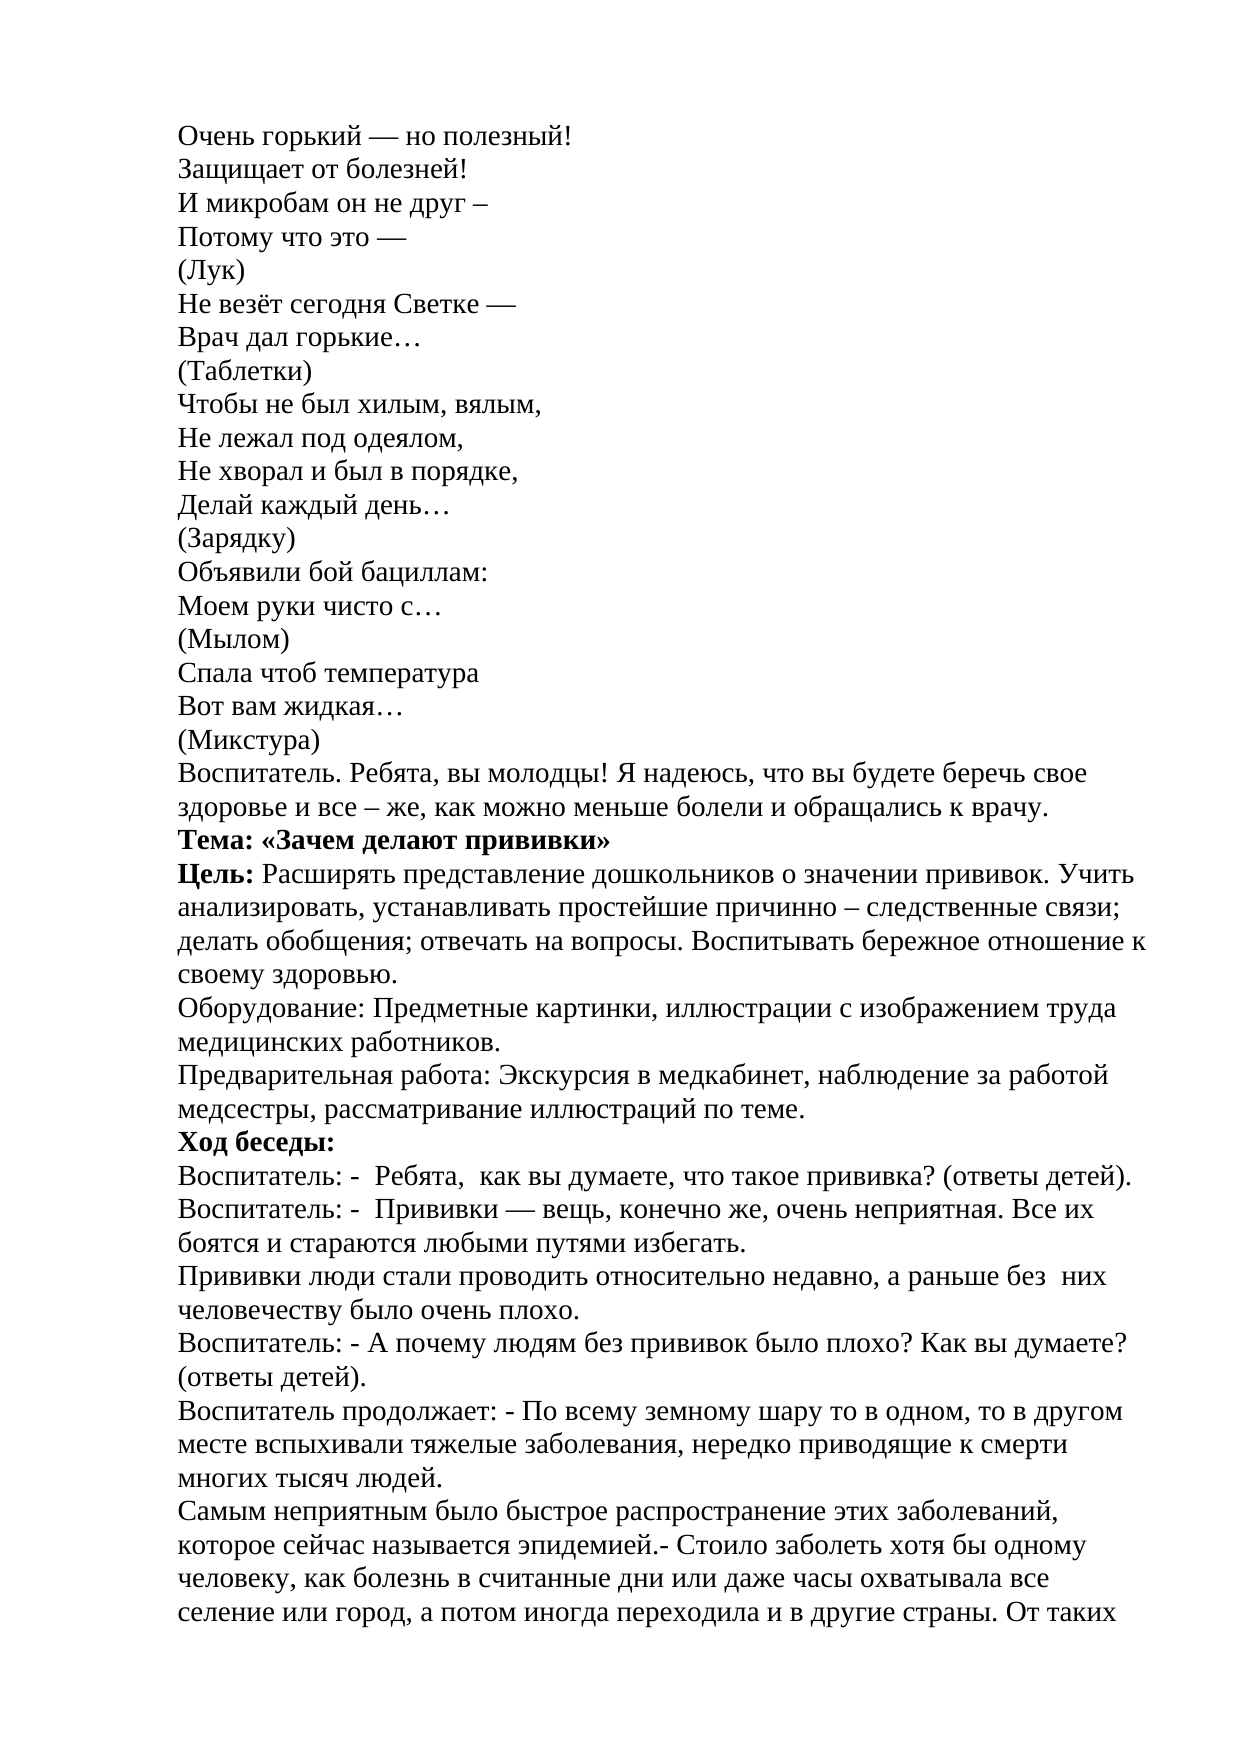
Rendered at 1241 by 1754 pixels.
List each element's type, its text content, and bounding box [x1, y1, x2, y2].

text Оборудование: Предметные картинки, иллюстрации с изображением труда медицинских работников. [177, 990, 1152, 1057]
text Воспитатель. Ребята, вы молодцы! Я надеюсь, что вы будете беречь свое здоровье и все – же, как можно меньше болели и обращались к врачу. [177, 755, 1152, 822]
text Воспитатель: - Прививки — вещь, конечно же, очень неприятная. Все их боятся и стараются любыми путями избегать. [177, 1191, 1152, 1258]
text И микробам он не друг – [177, 185, 1152, 219]
text (Зарядку) [177, 521, 1152, 554]
text Моем руки чисто с… [177, 588, 1152, 621]
text Воспитатель: - А почему людям без прививок было плохо? Как вы думаете? (ответы детей). [177, 1326, 1152, 1393]
text Объявили бой бациллам: [177, 554, 1152, 588]
text (Лук) [177, 252, 1152, 286]
text Очень горький — но полезный! [177, 118, 1152, 152]
text Спала чтоб температура [177, 655, 1152, 688]
text Не везёт сегодня Светке — [177, 286, 1152, 319]
text Не хворал и был в порядке, [177, 453, 1152, 487]
text (Мылом) [177, 621, 1152, 655]
text (Микстура) [177, 722, 1152, 755]
text Делай каждый день… [177, 487, 1152, 521]
text Врач дал горькие… [177, 319, 1152, 353]
text Не лежал под одеялом, [177, 420, 1152, 453]
text Тема: «Зачем делают прививки» [177, 822, 1152, 856]
text Вот вам жидкая… [177, 688, 1152, 722]
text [177, 1493, 1152, 1627]
text Воспитатель продолжает: - По всему земному шару то в одном, то в другом месте вспыхивали тяжелые заболевания, нередко приводящие к смерти многих тысяч людей. [177, 1393, 1152, 1493]
text Ход беседы: [177, 1124, 1152, 1158]
text Воспитатель: - Ребята, как вы думаете, что такое прививка? (ответы детей). [177, 1158, 1152, 1191]
text Прививки люди стали проводить относительно недавно, а раньше без них человечеству было очень плохо. [177, 1258, 1152, 1326]
text Предварительная работа: Экскурсия в медкабинет, наблюдение за работой медсестры, рассматривание иллюстраций по теме. [177, 1057, 1152, 1124]
text Чтобы не был хилым, вялым, [177, 386, 1152, 420]
text Потому что это — [177, 219, 1152, 252]
text (Таблетки) [177, 353, 1152, 386]
text Защищает от болезней! [177, 152, 1152, 185]
text Цель: Расширять представление дошкольников о значении прививок. Учить анализировать, устанавливать простейшие причинно – следственные связи; делать обобщения; отвечать на вопросы. Воспитывать бережное отношение к своему здоровью. [177, 856, 1152, 990]
